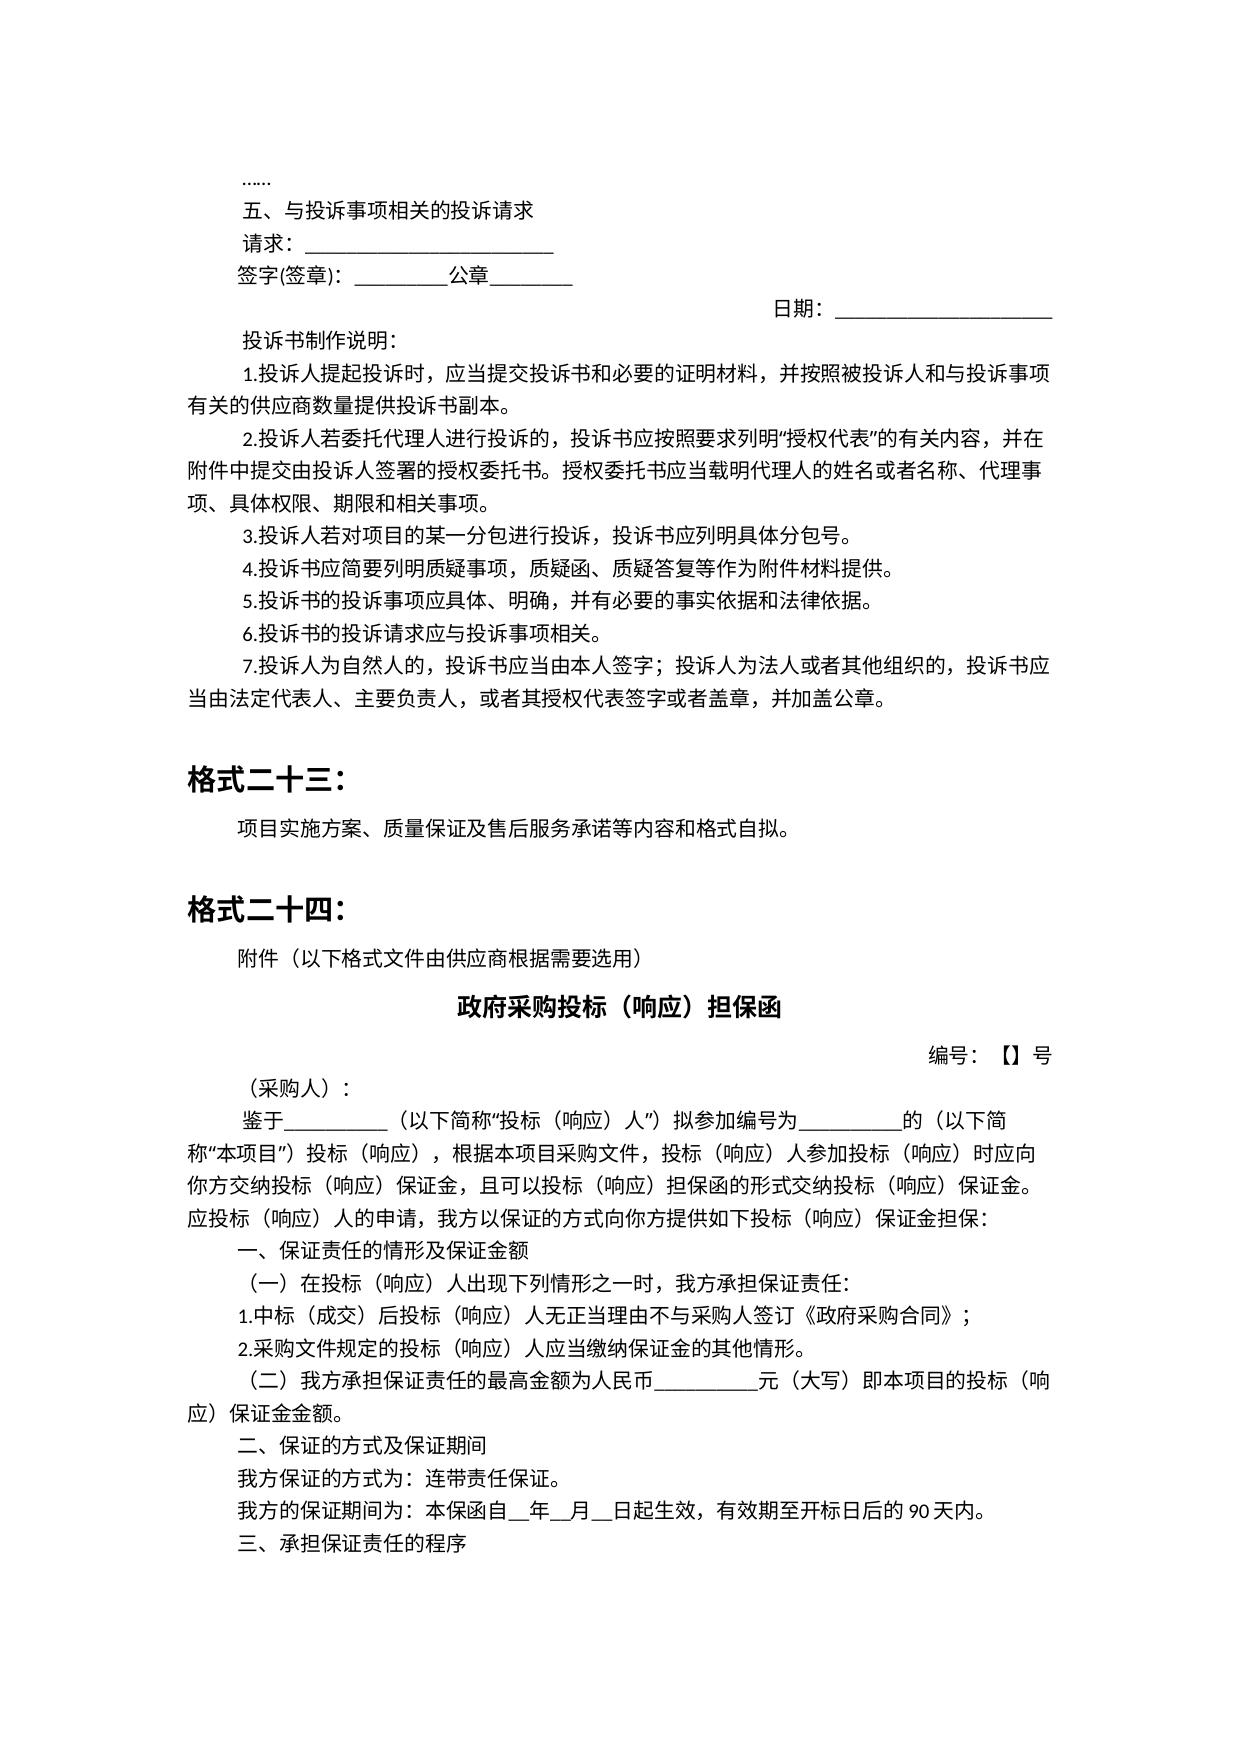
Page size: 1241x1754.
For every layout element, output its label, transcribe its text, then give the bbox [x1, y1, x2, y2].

text …… [187, 162, 1053, 194]
text 投诉书制作说明： [187, 324, 1053, 357]
text 1.投诉人提起投诉时，应当提交投诉书和必要的证明材料，并按照被投诉人和与投诉事项有关的供应商数量提供投诉书副本。 [187, 357, 1053, 422]
text 项目实施方案、质量保证及售后服务承诺等内容和格式自拟。 [187, 812, 1053, 844]
text （一）在投标（响应）人出现下列情形之一时，我方承担保证责任： [187, 1267, 1053, 1299]
text 6.投诉书的投诉请求应与投诉事项相关。 [187, 617, 1053, 649]
text 格式二十四： [187, 877, 1053, 942]
text 5.投诉书的投诉事项应具体、明确，并有必要的事实依据和法律依据。 [187, 584, 1053, 617]
text 1.中标（成交）后投标（响应）人无正当理由不与采购人签订《政府采购合同》； [187, 1299, 1053, 1332]
text 三、承担保证责任的程序 [187, 1527, 1053, 1559]
text 鉴于__________（以下简称“投标（响应）人”）拟参加编号为__________的（以下简称“本项目”）投标（响应），根据本项目采购文件，投标（响应）人参加投标（响应）时应向你方交纳投标（响应）保证金，且可以投标（响应）担保函的形式交纳投标（响应）保证金。应投标（响应）人的申请，我方以保证的方式向你方提供如下投标（响应）保证金担保： [187, 1104, 1053, 1234]
text 4.投诉书应简要列明质疑事项，质疑函、质疑答复等作为附件材料提供。 [187, 552, 1053, 584]
text 二、保证的方式及保证期间 [187, 1429, 1053, 1462]
text 签字(签章)：_________公章________ [187, 259, 1053, 292]
text 一、保证责任的情形及保证金额 [187, 1234, 1053, 1267]
text 2.投诉人若委托代理人进行投诉的，投诉书应按照要求列明“授权代表”的有关内容，并在附件中提交由投诉人签署的授权委托书。授权委托书应当载明代理人的姓名或者名称、代理事项、具体权限、期限和相关事项。 [187, 422, 1053, 519]
text 我方的保证期间为：本保函自__年__月__日起生效，有效期至开标日后的90天内。 [187, 1494, 1053, 1527]
text 政府采购投标（响应）担保函 [187, 974, 1053, 1039]
text 2.采购文件规定的投标（响应）人应当缴纳保证金的其他情形。 [187, 1332, 1053, 1364]
text 3.投诉人若对项目的某一分包进行投诉，投诉书应列明具体分包号。 [187, 519, 1053, 552]
text 请求：________________________ [187, 227, 1053, 259]
text 我方保证的方式为：连带责任保证。 [187, 1462, 1053, 1494]
text 日期：_____________________ [187, 292, 1053, 324]
text 附件（以下格式文件由供应商根据需要选用） [187, 942, 1053, 974]
text 编号：【】号 [187, 1039, 1053, 1072]
text 五、与投诉事项相关的投诉请求 [187, 194, 1053, 227]
text 7.投诉人为自然人的，投诉书应当由本人签字；投诉人为法人或者其他组织的，投诉书应当由法定代表人、主要负责人，或者其授权代表签字或者盖章，并加盖公章。 [187, 649, 1053, 714]
text （采购人）： [187, 1072, 1053, 1104]
text （二）我方承担保证责任的最高金额为人民币__________元（大写）即本项目的投标（响应）保证金金额。 [187, 1364, 1053, 1429]
text 格式二十三： [187, 747, 1053, 812]
